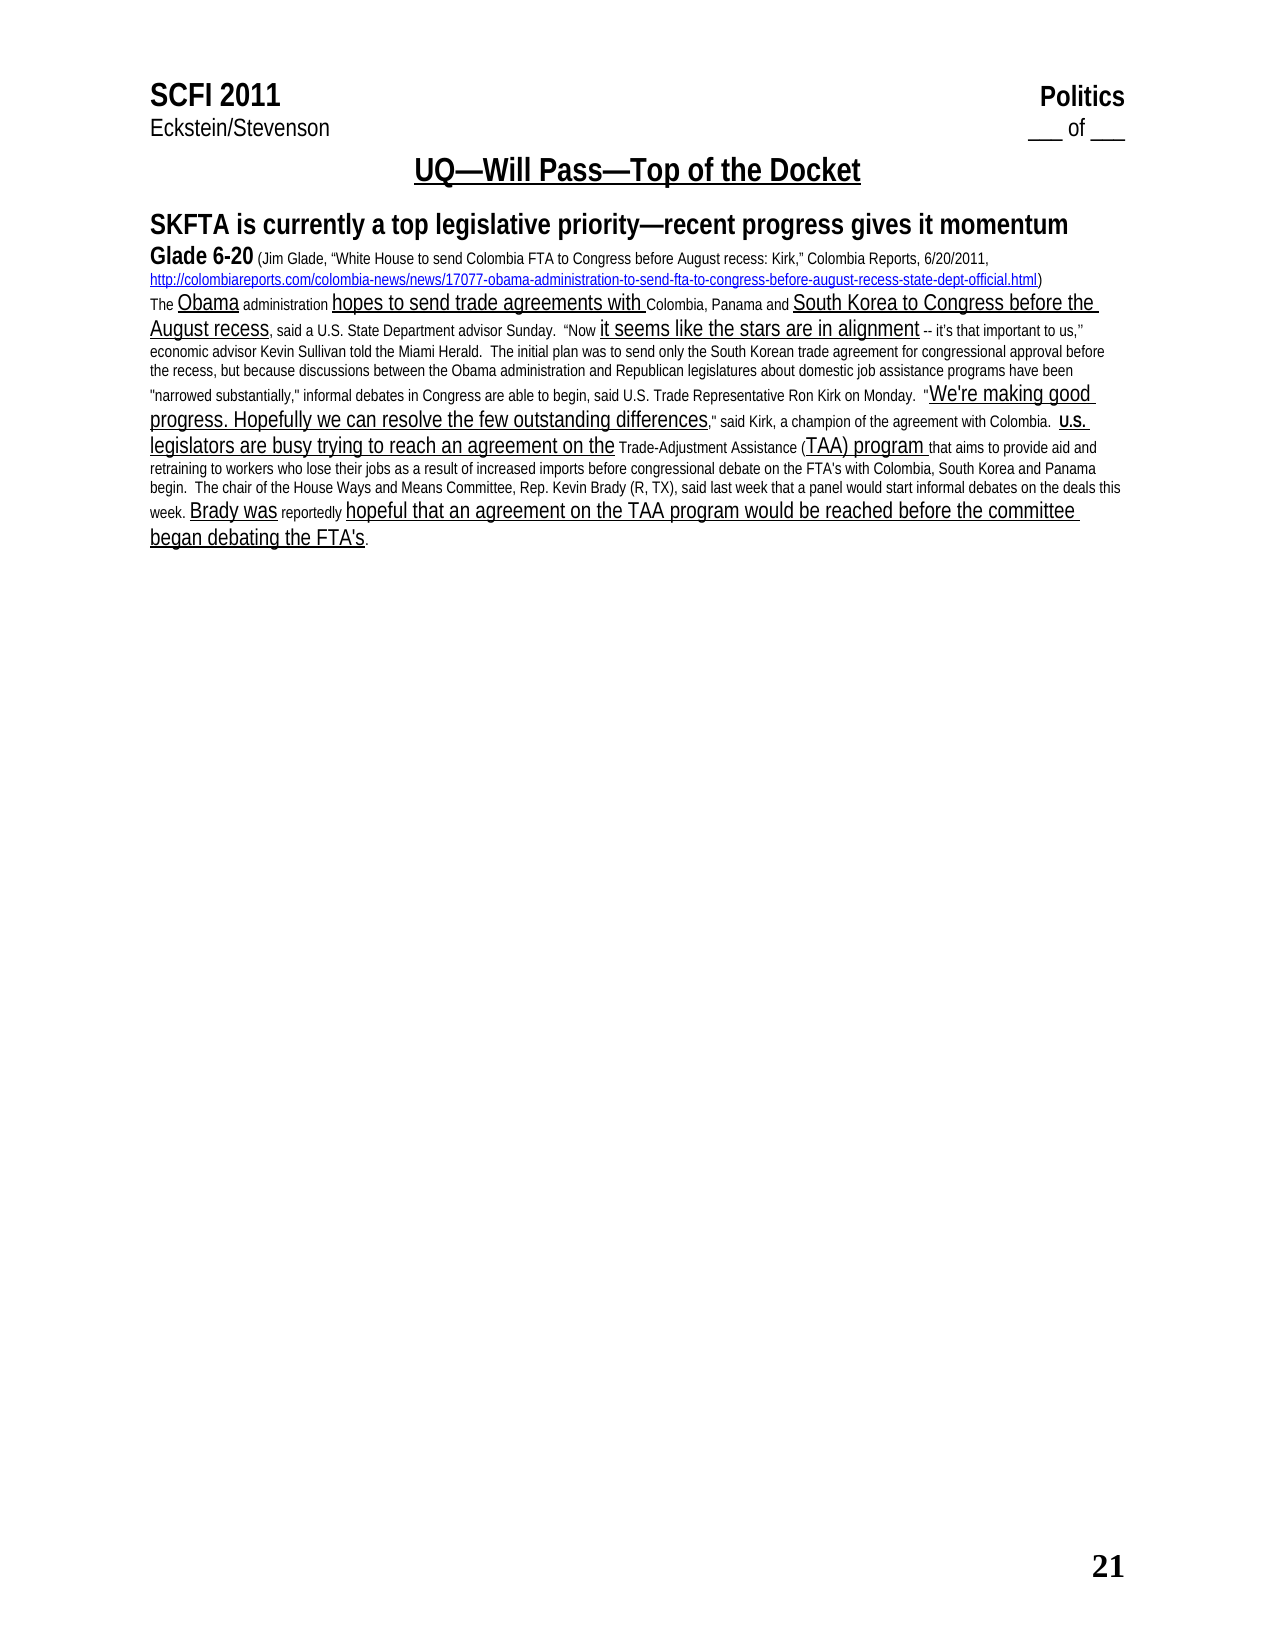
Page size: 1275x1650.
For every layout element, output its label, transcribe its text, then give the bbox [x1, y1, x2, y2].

text The Obama administration hopes to send trade agreements with Colombia, Panama and South Korea to Congress before the August recess, said a U.S. State Department advisor Sunday. “Now it seems like the stars are in alignment -- it’s that important to us,’’ economic advisor Kevin Sullivan told the Miami Herald. The initial plan was to send only the South Korean trade agreement for congressional approval before the recess, but because discussions between the Obama administration and Republican legislatures about domestic job assistance programs have been "narrowed substantially," informal debates in Congress are able to begin, said U.S. Trade Representative Ron Kirk on Monday. "We're making good progress. Hopefully we can resolve the few outstanding differences," said Kirk, a champion of the agreement with Colombia. U.S. legislators are busy trying to reach an agreement on the Trade-Adjustment Assistance (TAA) program that aims to provide aid and retraining to workers who lose their jobs as a result of increased imports before congressional debate on the FTA's with Colombia, South Korea and Panama begin. The chair of the House Ways and Means Committee, Rep. Kevin Brady (R, TX), said last week that a panel would start informal debates on the deals this week. Brady was reportedly hopeful that an agreement on the TAA program would be reached before the committee began debating the FTA's. [150, 289, 1125, 550]
text Glade 6-20 (Jim Glade, “White House to send Colombia FTA to Congress before August recess: Kirk,” Colombia Reports, 6/20/2011, http://colombiareports.com/colombia-news/news/17077-obama-administration-to-send-fta-to-congress-before-august-recess-state-dept-official.html) [150, 241, 1125, 289]
text SKFTA is currently a top legislative priority—recent progress gives it momentum [150, 207, 1125, 241]
text UQ—Will Pass—Top of the Docket [150, 150, 1125, 188]
